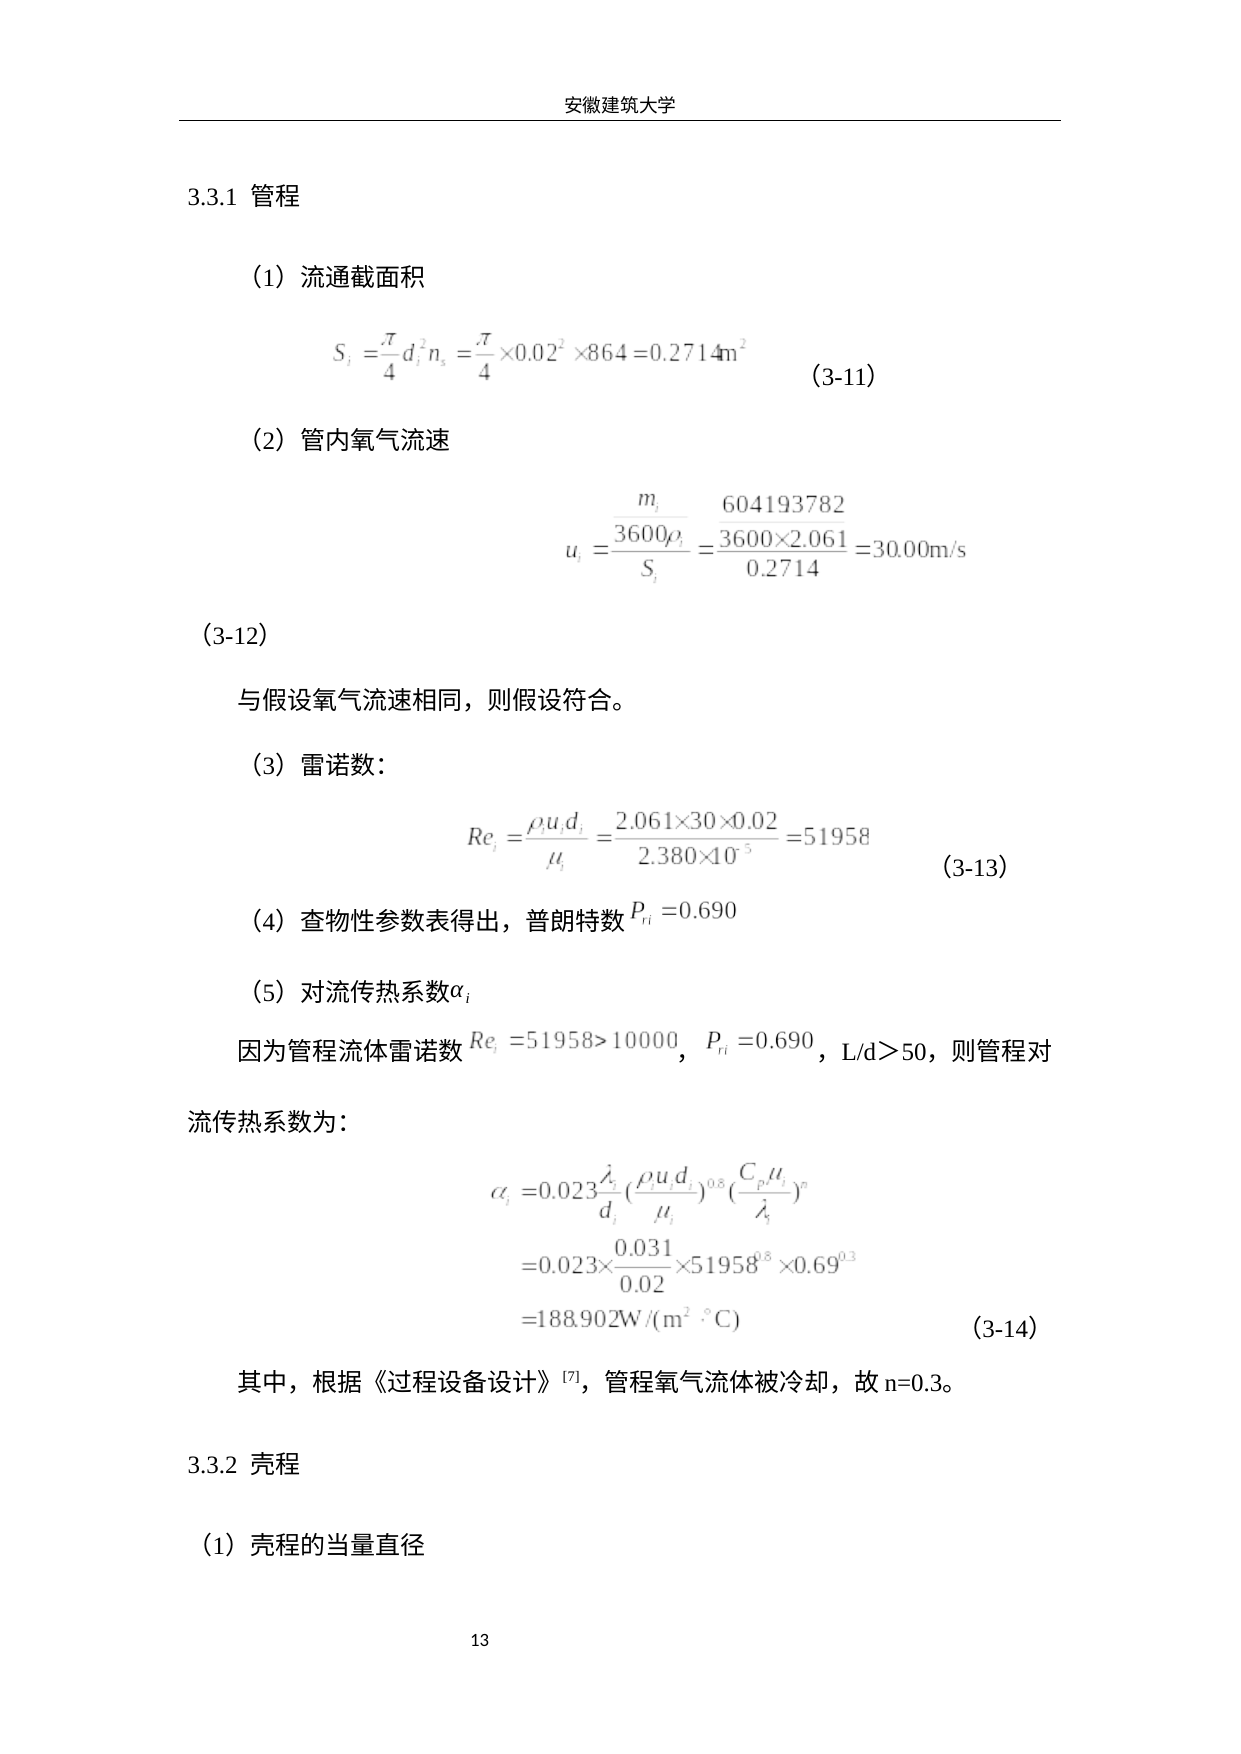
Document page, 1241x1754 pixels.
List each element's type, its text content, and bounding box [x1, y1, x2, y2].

list 3.3.2 壳程 [187, 1430, 1053, 1495]
list （3-14） [187, 1153, 1053, 1348]
list （1）壳程的当量直径 [187, 1511, 1053, 1576]
list 因为管程流体雷诺数，，L/d＞50，则管程对流传热系数为： [187, 1023, 1053, 1153]
list 与假设氧气流速相同，则假设符合。 [187, 666, 1053, 731]
list （4）查物性参数表得出，普朗特数 [187, 893, 1053, 958]
list （5）对流传热系数 [187, 958, 1053, 1023]
list 3.3.1 管程 [187, 162, 1053, 227]
list （3）雷诺数： （3-13） [237, 731, 1053, 893]
list （2）管内氧气流速 [187, 406, 1053, 471]
list 其中，根据《过程设备设计》[7]，管程氧气流体被冷却，故n=0.3。 [187, 1348, 1053, 1413]
list （3-12） [187, 471, 1053, 666]
list （1）流通截面积 （3-11） [187, 243, 1053, 406]
